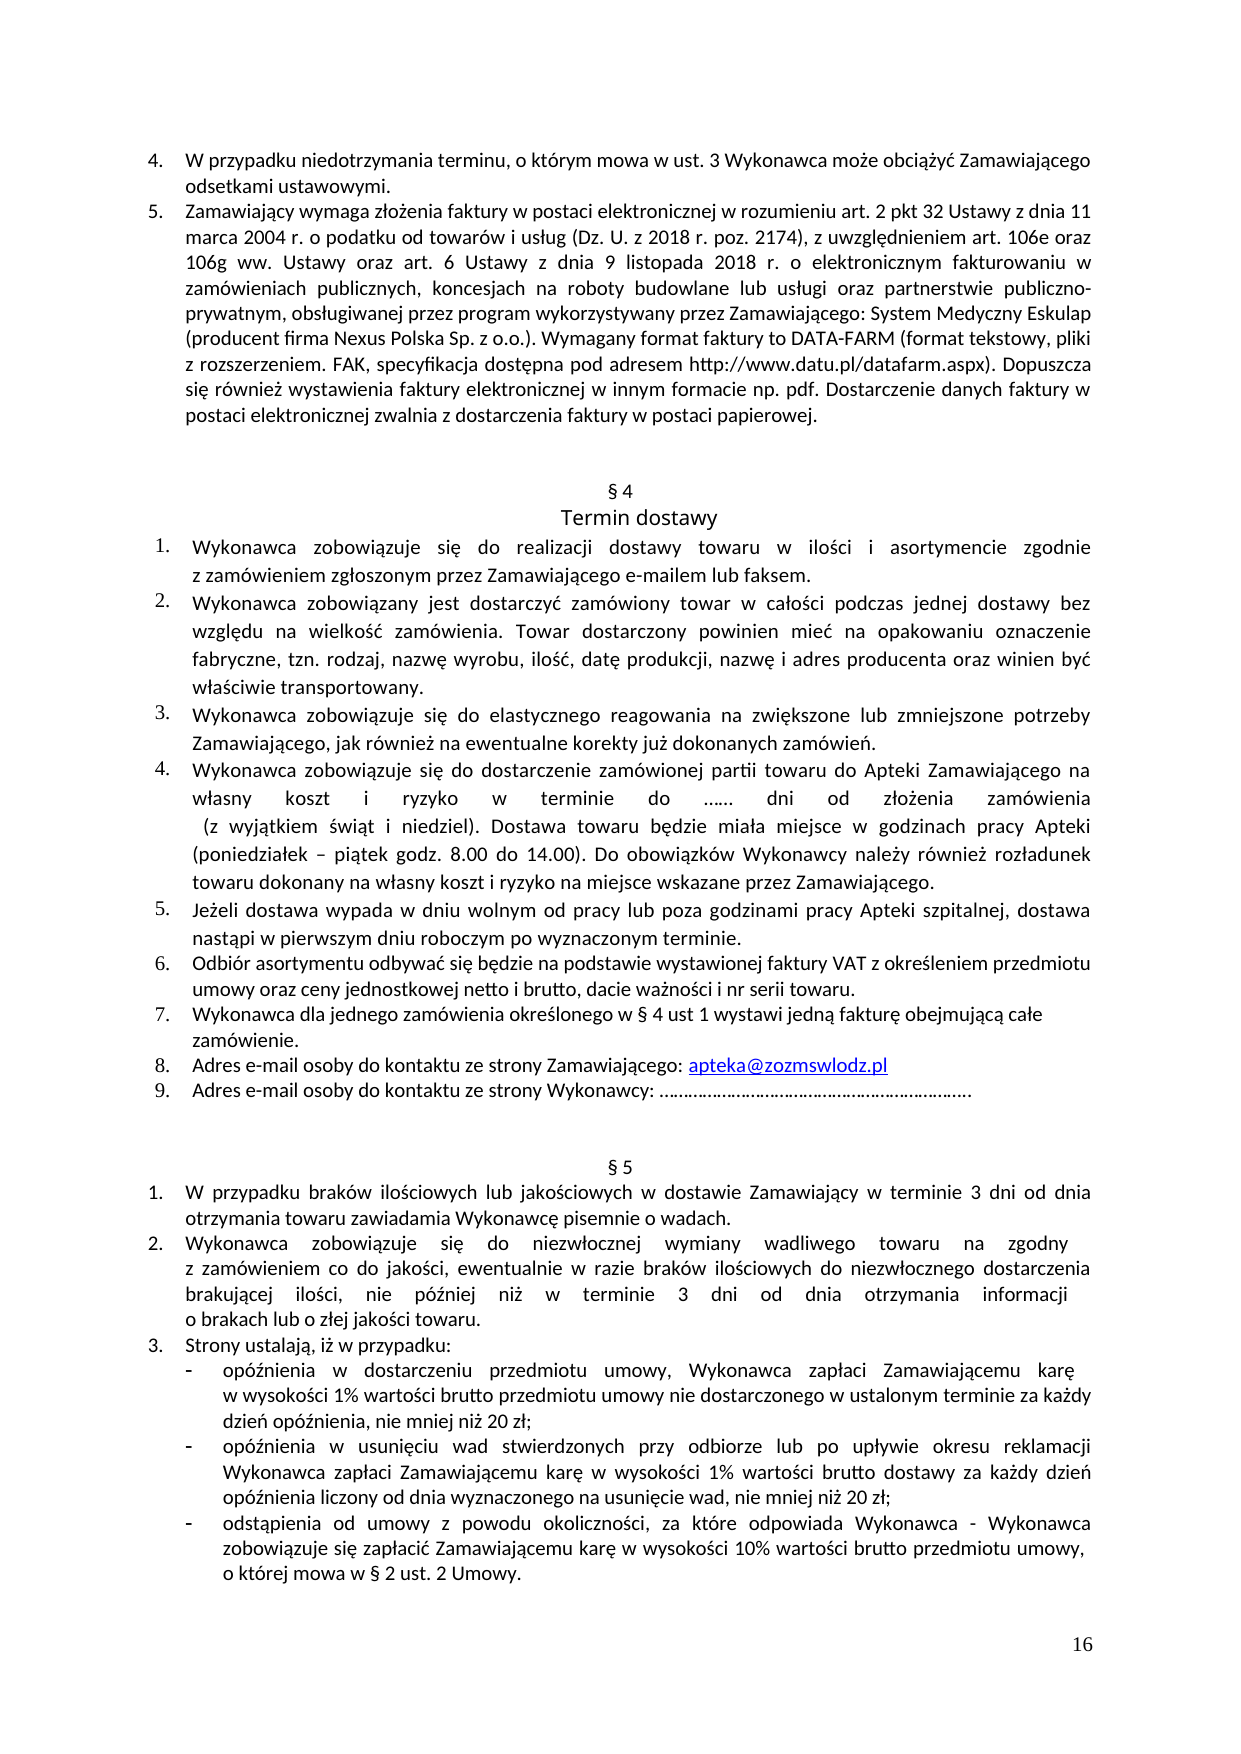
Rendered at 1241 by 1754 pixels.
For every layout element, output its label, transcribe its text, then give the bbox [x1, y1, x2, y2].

list Wykonawca zobowiązuje się do elastycznego reagowania na zwiększone lub zmniejszone potrzeby Zamawiającego, jak również na ewentualne korekty już dokonanych zamówień. [154, 699, 1093, 755]
list Wykonawca zobowiązany jest dostarczyć zamówiony towar w całości podczas jednej dostawy bez względu na wielkość zamówienia. Towar dostarczony powinien mieć na opakowaniu oznaczenie fabryczne, tzn. rodzaj, nazwę wyrobu, ilość, datę produkcji, nazwę i adres producenta oraz winien być właściwie transportowany. [154, 588, 1093, 699]
list opóźnienia w usunięciu wad stwierdzonych przy odbiorze lub po upływie okresu reklamacji Wykonawca zapłaci Zamawiającemu karę w wysokości 1% wartości brutto dostawy za każdy dzień opóźnienia liczony od dnia wyznaczonego na usunięcie wad, nie mniej niż 20 zł; [185, 1433, 1093, 1510]
list Wykonawca dla jednego zamówienia określonego w § 4 ust 1 wystawi jedną fakturę obejmującą całe zamówienie. [154, 1001, 1093, 1052]
list Wykonawca zobowiązuje się do realizacji dostawy towaru w ilości i asortymencie zgodnie z zamówieniem zgłoszonym przez Zamawiającego e-mailem lub faksem. [154, 532, 1093, 588]
list Strony ustalają, iż w przypadku: [148, 1332, 1093, 1357]
text § 5 [148, 1154, 1093, 1179]
text Termin dostawy [185, 503, 1093, 532]
list odstąpienia od umowy z powodu okoliczności, za które odpowiada Wykonawca - Wykonawca zobowiązuje się zapłacić Zamawiającemu karę w wysokości 10% wartości brutto przedmiotu umowy, o której mowa w § 2 ust. 2 Umowy. [185, 1510, 1093, 1586]
list Adres e-mail osoby do kontaktu ze strony Zamawiającego: apteka@zozmswlodz.pl [154, 1052, 1093, 1078]
list Odbiór asortymentu odbywać się będzie na podstawie wystawionej faktury VAT z określeniem przedmiotu umowy oraz ceny jednostkowej netto i brutto, dacie ważności i nr serii towaru. [154, 951, 1093, 1001]
list Adres e-mail osoby do kontaktu ze strony Wykonawcy: ……………………………………………………….. [154, 1078, 1093, 1103]
text § 4 [148, 478, 1093, 503]
list Jeżeli dostawa wypada w dniu wolnym od pracy lub poza godzinami pracy Apteki szpitalnej, dostawa nastąpi w pierwszym dniu roboczym po wyznaczonym terminie. [154, 895, 1093, 951]
list W przypadku braków ilościowych lub jakościowych w dostawie Zamawiający w terminie 3 dni od dnia otrzymania towaru zawiadamia Wykonawcę pisemnie o wadach. [148, 1179, 1093, 1230]
list Wykonawca zobowiązuje się do dostarczenie zamówionej partii towaru do Apteki Zamawiającego na własny koszt i ryzyko w terminie do …… dni od złożenia zamówienia (z wyjątkiem świąt i niedziel). Dostawa towaru będzie miała miejsce w godzinach pracy Apteki (poniedziałek – piątek godz. 8.00 do 14.00). Do obowiązków Wykonawcy należy również rozładunek towaru dokonany na własny koszt i ryzyko na miejsce wskazane przez Zamawiającego. [154, 755, 1093, 895]
list opóźnienia w dostarczeniu przedmiotu umowy, Wykonawca zapłaci Zamawiającemu karę w wysokości 1% wartości brutto przedmiotu umowy nie dostarczonego w ustalonym terminie za każdy dzień opóźnienia, nie mniej niż 20 zł; [185, 1357, 1093, 1433]
list W przypadku niedotrzymania terminu, o którym mowa w ust. 3 Wykonawca może obciążyć Zamawiającego odsetkami ustawowymi. [148, 148, 1093, 198]
list Zamawiający wymaga złożenia faktury w postaci elektronicznej w rozumieniu art. 2 pkt 32 Ustawy z dnia 11 marca 2004 r. o podatku od towarów i usług (Dz. U. z 2018 r. poz. 2174), z uwzględnieniem art. 106e oraz 106g ww. Ustawy oraz art. 6 Ustawy z dnia 9 listopada 2018 r. o elektronicznym fakturowaniu w zamówieniach publicznych, koncesjach na roboty budowlane lub usługi oraz partnerstwie publiczno-prywatnym, obsługiwanej przez program wykorzystywany przez Zamawiającego: System Medyczny Eskulap (producent firma Nexus Polska Sp. z o.o.). Wymagany format faktury to DATA-FARM (format tekstowy, pliki z rozszerzeniem. FAK, specyfikacja dostępna pod adresem http://www.datu.pl/datafarm.aspx). Dopuszcza się również wystawienia faktury elektronicznej w innym formacie np. pdf. Dostarczenie danych faktury w postaci elektronicznej zwalnia z dostarczenia faktury w postaci papierowej. [148, 198, 1093, 427]
list Wykonawca zobowiązuje się do niezwłocznej wymiany wadliwego towaru na zgodny z zamówieniem co do jakości, ewentualnie w razie braków ilościowych do niezwłocznego dostarczenia brakującej ilości, nie później niż w terminie 3 dni od dnia otrzymania informacji o brakach lub o złej jakości towaru. [148, 1230, 1093, 1332]
